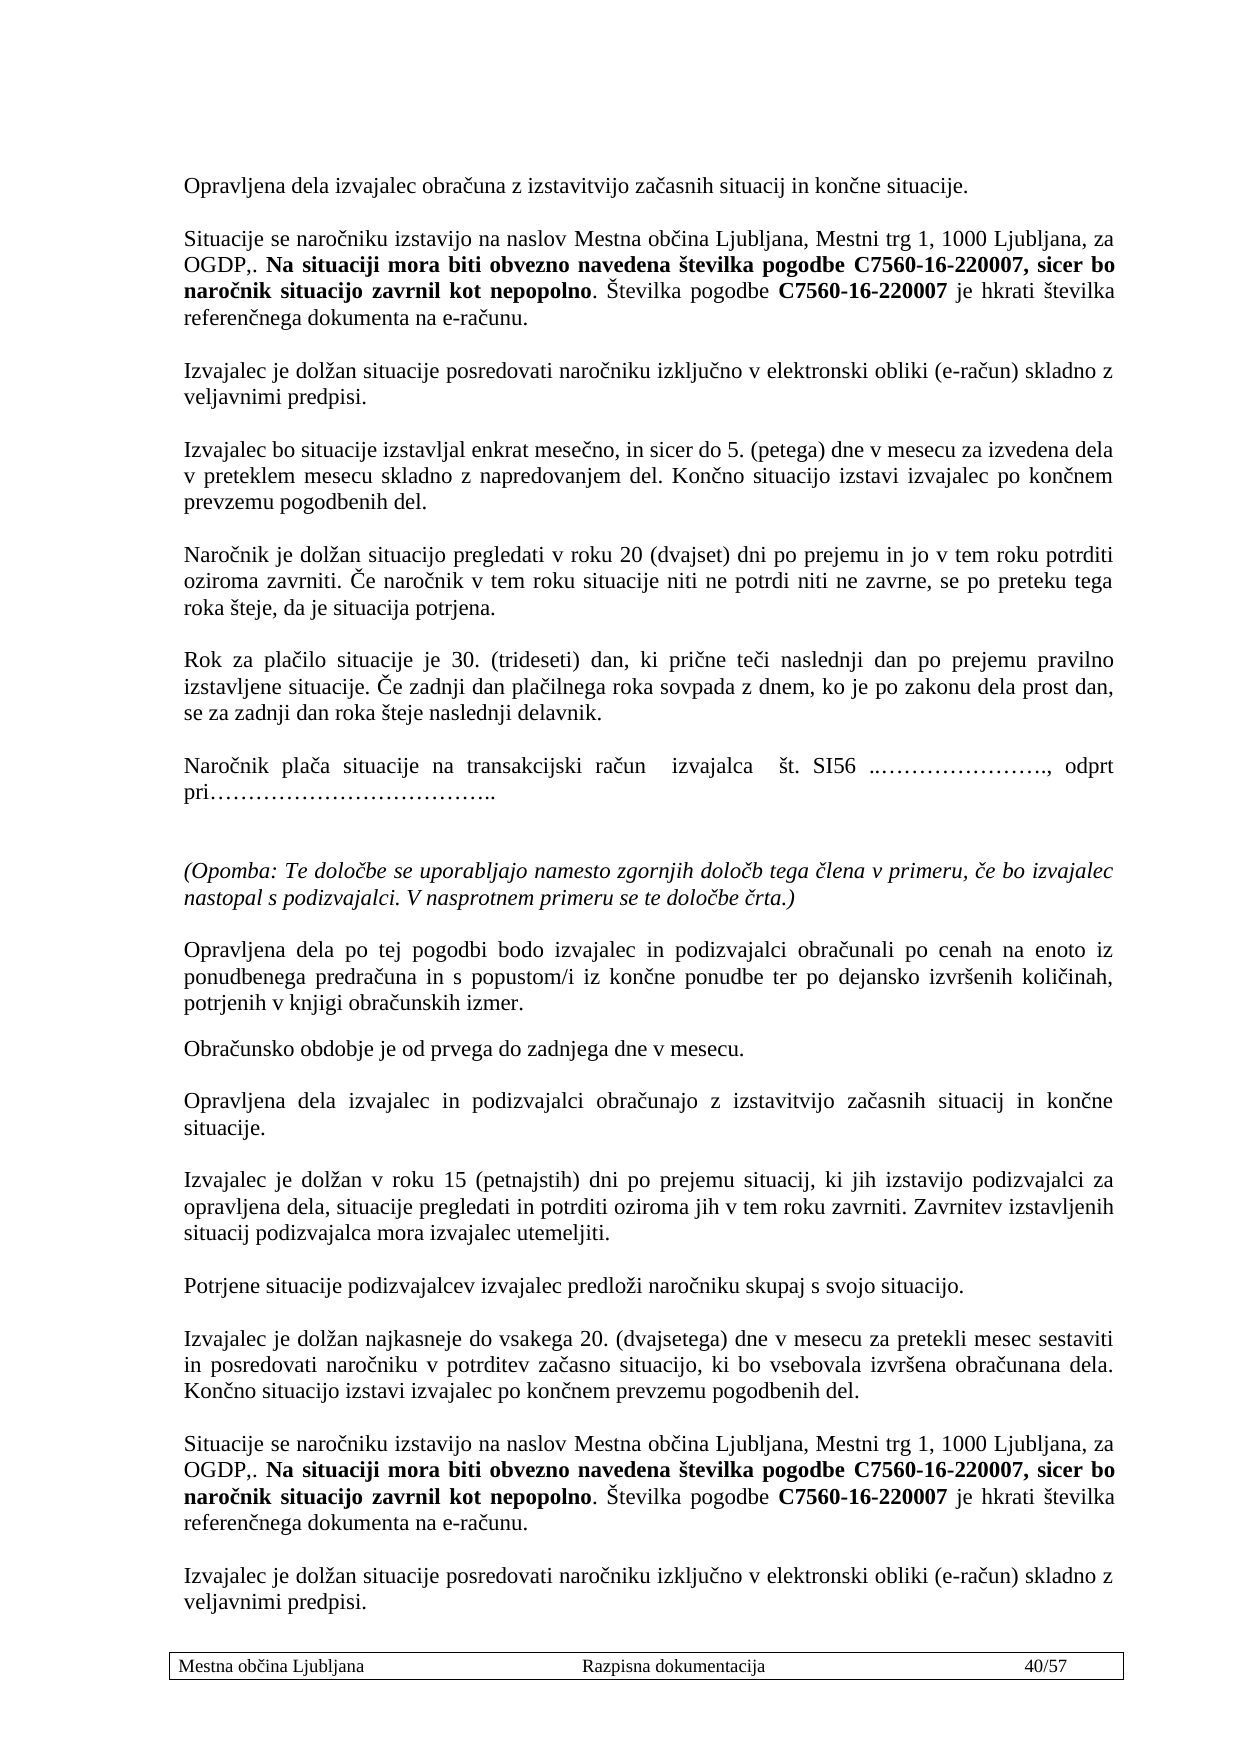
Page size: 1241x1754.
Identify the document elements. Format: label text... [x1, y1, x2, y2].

text Izvajalec bo situacije izstavljal enkrat mesečno, in sicer do 5. (petega) dne v mesecu za izvedena dela v preteklem mesecu skladno z napredovanjem del. Končno situacijo izstavi izvajalec po končnem prevzemu pogodbenih del. [184, 436, 1115, 515]
list Situacije se naročniku izstavijo na naslov Mestna občina Ljubljana, Mestni trg 1, 1000 Ljubljana, za OGDP,. Na situaciji mora biti obvezno navedena številka pogodbe C7560-16-220007, sicer bo naročnik situacijo zavrnil kot nepopolno. Številka pogodbe C7560-16-220007 je hkrati številka referenčnega dokumenta na e-računu. [184, 1430, 1115, 1535]
list Situacije se naročniku izstavijo na naslov Mestna občina Ljubljana, Mestni trg 1, 1000 Ljubljana, za OGDP,. Na situaciji mora biti obvezno navedena številka pogodbe C7560-16-220007, sicer bo naročnik situacijo zavrnil kot nepopolno. Številka pogodbe C7560-16-220007 je hkrati številka referenčnega dokumenta na e-računu. [184, 225, 1115, 330]
list Naročnik je dolžan situacijo pregledati v roku 20 (dvajset) dni po prejemu in jo v tem roku potrditi oziroma zavrniti. Če naročnik v tem roku situacije niti ne potrdi niti ne zavrne, se po preteku tega roka šteje, da je situacija potrjena. [184, 541, 1115, 620]
list Opravljena dela izvajalec in podizvajalci obračunajo z izstavitvijo začasnih situacij in končne situacije. [184, 1087, 1115, 1140]
list Opravljena dela po tej pogodbi bodo izvajalec in podizvajalci obračunali po cenah na enoto iz ponudbenega predračuna in s popustom/i iz končne ponudbe ter po dejansko izvršenih količinah, potrjenih v knjigi obračunskih izmer. [184, 936, 1115, 1016]
list Obračunsko obdobje je od prvega do zadnjega dne v mesecu. [184, 1035, 1115, 1061]
list Izvajalec je dolžan najkasneje do vsakega 20. (dvajsetega) dne v mesecu za pretekli mesec sestaviti in posredovati naročniku v potrditev začasno situacijo, ki bo vsebovala izvršena obračunana dela. Končno situacijo izstavi izvajalec po končnem prevzemu pogodbenih del. [184, 1324, 1115, 1404]
text Izvajalec je dolžan situacije posredovati naročniku izključno v elektronski obliki (e-račun) skladno z veljavnimi predpisi. [184, 1562, 1115, 1614]
list (Opomba: Te določbe se uporabljajo namesto zgornjih določb tega člena v primeru, če bo izvajalec nastopal s podizvajalci. V nasprotnem primeru se te določbe črta.) [184, 857, 1115, 910]
list Potrjene situacije podizvajalcev izvajalec predloži naročniku skupaj s svojo situacijo. [184, 1272, 1115, 1298]
text Rok za plačilo situacije je 30. (trideseti) dan, ki prične teči naslednji dan po prejemu pravilno izstavljene situacije. Če zadnji dan plačilnega roka sovpada z dnem, ko je po zakonu dela prost dan, se za zadnji dan roka šteje naslednji delavnik. [184, 647, 1115, 726]
list Opravljena dela izvajalec obračuna z izstavitvijo začasnih situacij in končne situacije. [184, 172, 1115, 198]
text Izvajalec je dolžan situacije posredovati naročniku izključno v elektronski obliki (e-račun) skladno z veljavnimi predpisi. [184, 357, 1115, 409]
list Izvajalec je dolžan v roku 15 (petnajstih) dni po prejemu situacij, ki jih izstavijo podizvajalci za opravljena dela, situacije pregledati in potrditi oziroma jih v tem roku zavrniti. Zavrnitev izstavljenih situacij podizvajalca mora izvajalec utemeljiti. [184, 1166, 1115, 1246]
text Naročnik plača situacije na transakcijski račun izvajalca št. SI56 ..…………………., odprt pri……………………………….. [184, 752, 1115, 805]
